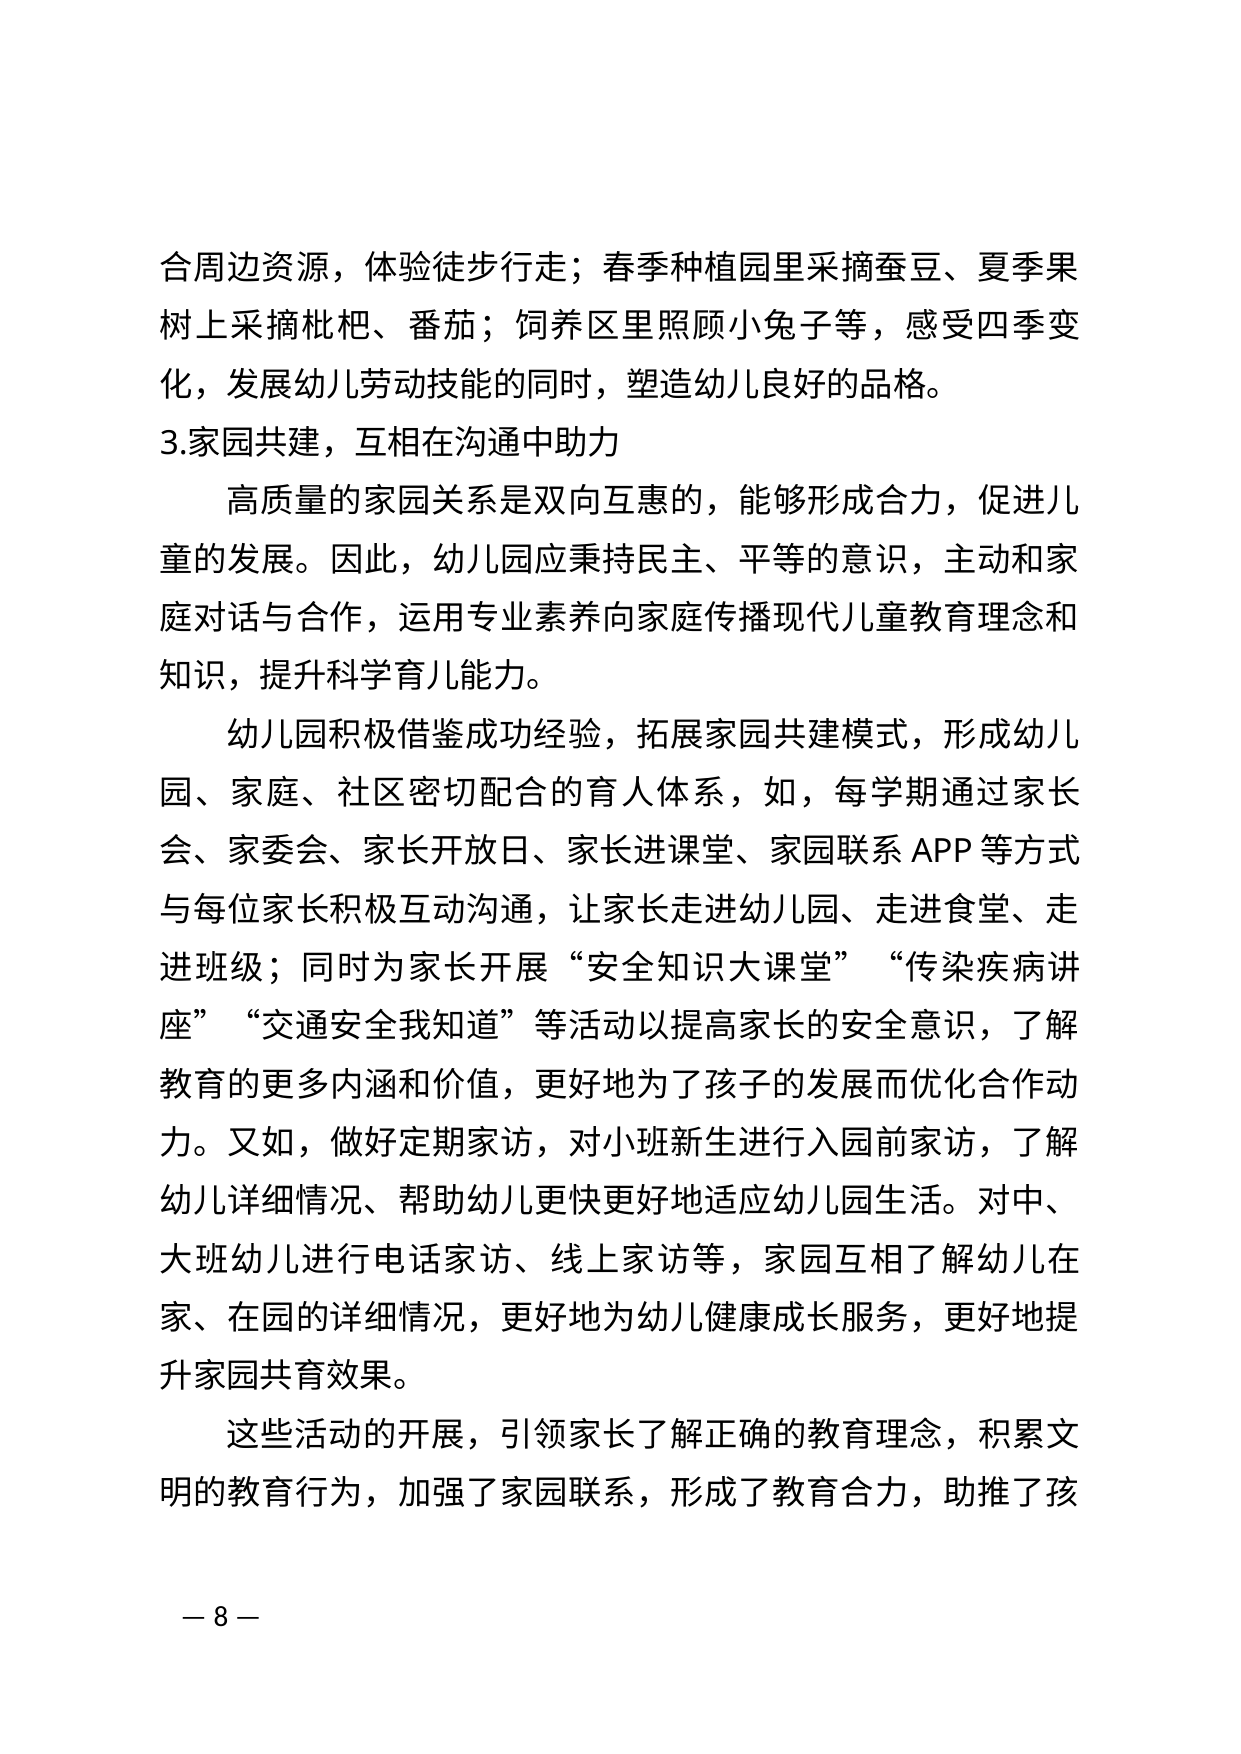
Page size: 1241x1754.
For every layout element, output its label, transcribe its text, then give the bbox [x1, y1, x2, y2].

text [159, 233, 1081, 408]
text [159, 1399, 1081, 1516]
list 3.家园共建，互相在沟通中助力 [159, 408, 1081, 466]
text 高质量的家园关系是双向互惠的，能够形成合力，促进儿童的发展。因此，幼儿园应秉持民主、平等的意识，主动和家庭对话与合作，运用专业素养向家庭传播现代儿童教育理念和知识，提升科学育儿能力。 [159, 466, 1081, 699]
text 幼儿园积极借鉴成功经验，拓展家园共建模式，形成幼儿园、家庭、社区密切配合的育人体系，如，每学期通过家长会、家委会、家长开放日、家长进课堂、家园联系APP等方式与每位家长积极互动沟通，让家长走进幼儿园、走进食堂、走进班级；同时为家长开展“安全知识大课堂”“传染疾病讲座”“交通安全我知道”等活动以提高家长的安全意识，了解教育的更多内涵和价值，更好地为了孩子的发展而优化合作动力。又如，做好定期家访，对小班新生进行入园前家访，了解幼儿详细情况、帮助幼儿更快更好地适应幼儿园生活。对中、大班幼儿进行电话家访、线上家访等，家园互相了解幼儿在家、在园的详细情况，更好地为幼儿健康成长服务，更好地提升家园共育效果。 [159, 699, 1081, 1399]
